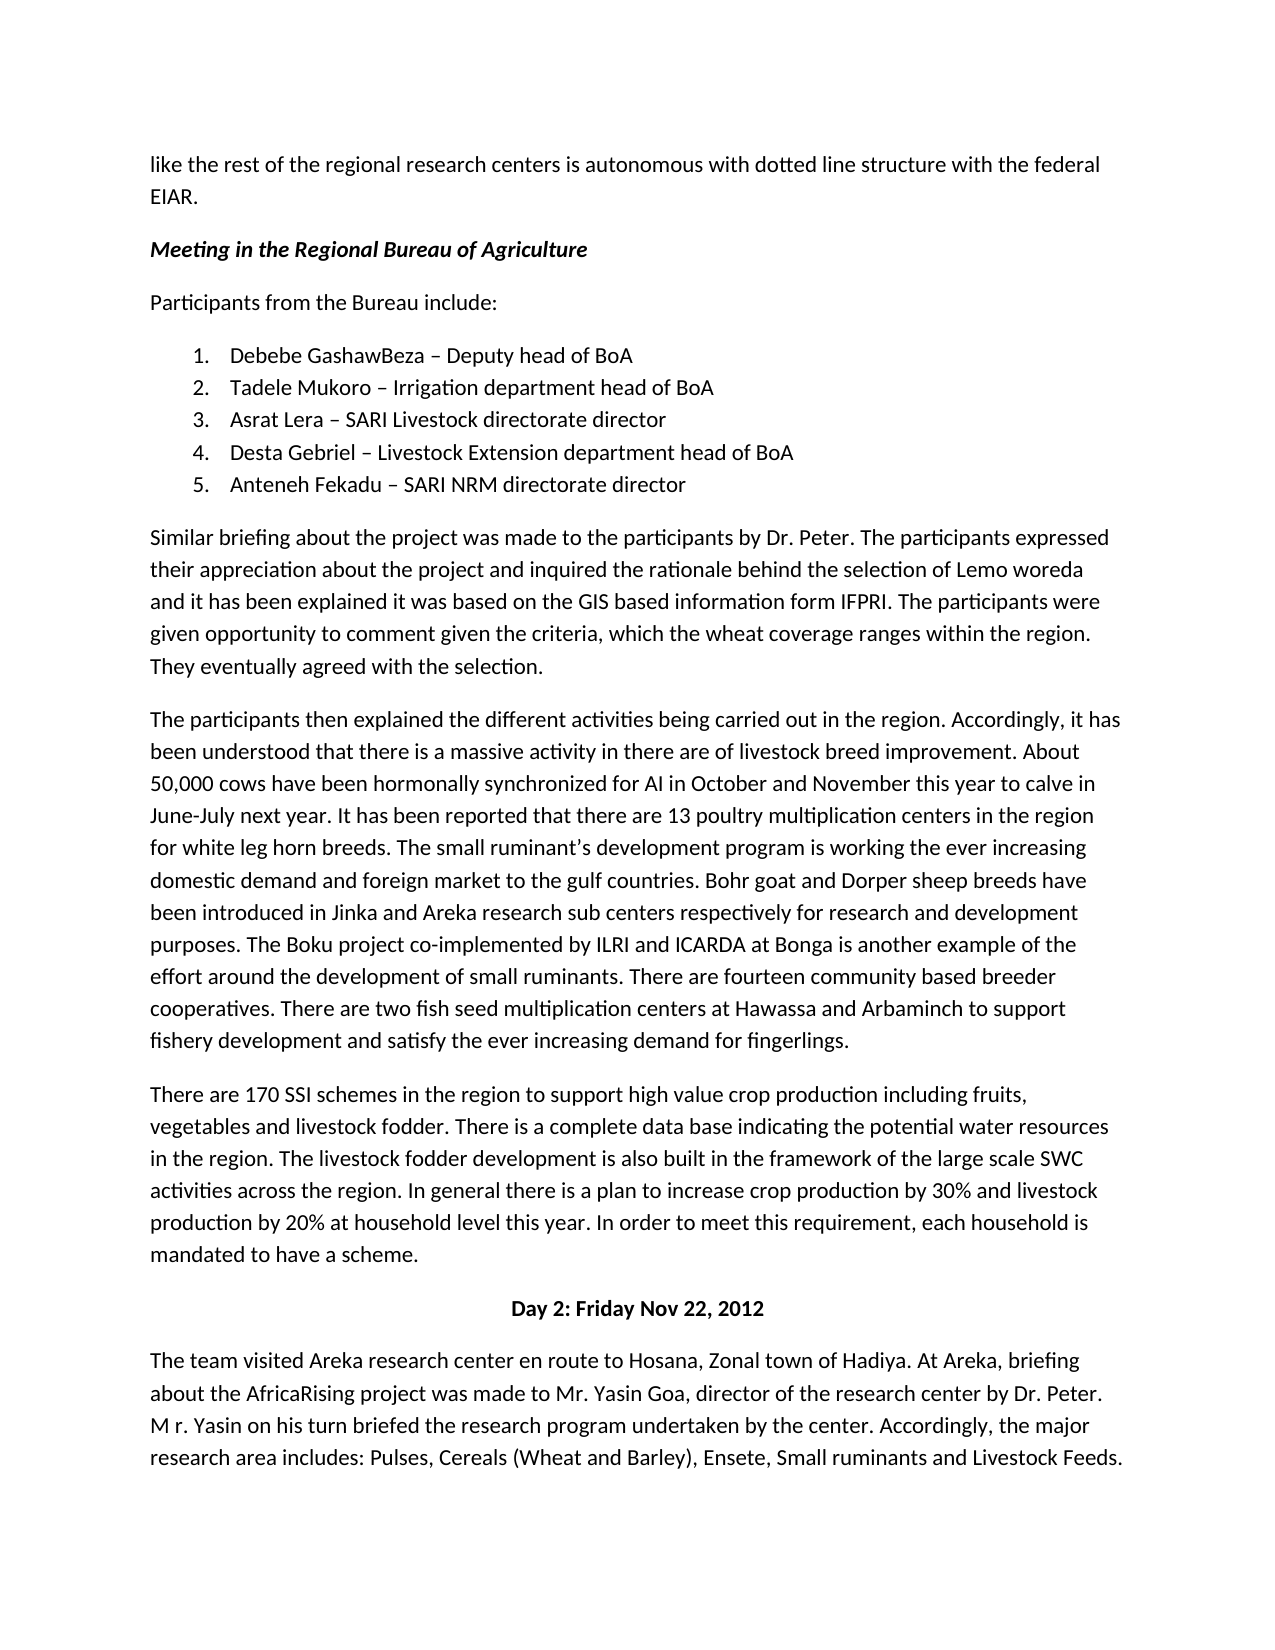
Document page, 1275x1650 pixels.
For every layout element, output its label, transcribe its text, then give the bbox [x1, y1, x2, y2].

list Asrat Lera – SARI Livestock directorate director [192, 406, 1125, 434]
text There are 170 SSI schemes in the region to support high value crop production including fruits, vegetables and livestock fodder. There is a complete data base indicating the potential water resources in the region. The livestock fodder development is also built in the framework of the large scale SWC activities across the region. In general there is a plan to increase crop production by 30% and livestock production by 20% at household level this year. In order to meet this requirement, each household is mandated to have a scheme. [150, 1080, 1125, 1269]
list Tadele Mukoro – Irrigation department head of BoA [192, 373, 1125, 401]
list Anteneh Fekadu – SARI NRM directorate director [192, 470, 1125, 498]
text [150, 1347, 1125, 1471]
text The participants then explained the different activities being carried out in the region. Accordingly, it has been understood that there is a massive activity in there are of livestock breed improvement. About 50,000 cows have been hormonally synchronized for AI in October and November this year to calve in June-July next year. It has been reported that there are 13 poultry multiplication centers in the region for white leg horn breeds. The small ruminant’s development program is working the ever increasing domestic demand and foreign market to the gulf countries. Bohr goat and Dorper sheep breeds have been introduced in Jinka and Areka research sub centers respectively for research and development purposes. The Boku project co-implemented by ILRI and ICARDA at Bonga is another example of the effort around the development of small ruminants. There are fourteen community based breeder cooperatives. There are two fish seed multiplication centers at Hawassa and Arbaminch to support fishery development and satisfy the ever increasing demand for fingerlings. [150, 705, 1125, 1055]
list Debebe GashawBeza – Deputy head of BoA [192, 341, 1125, 369]
text Participants from the Bureau include: [150, 288, 1125, 316]
text Day 2: Friday Nov 22, 2012 [150, 1294, 1125, 1322]
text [150, 150, 1125, 210]
list Desta Gebriel – Livestock Extension department head of BoA [192, 438, 1125, 466]
text Meeting in the Regional Bureau of Agriculture [150, 235, 1125, 263]
text Similar briefing about the project was made to the participants by Dr. Peter. The participants expressed their appreciation about the project and inquired the rationale behind the selection of Lemo woreda and it has been explained it was based on the GIS based information form IFPRI. The participants were given opportunity to comment given the criteria, which the wheat coverage ranges within the region. They eventually agreed with the selection. [150, 523, 1125, 680]
